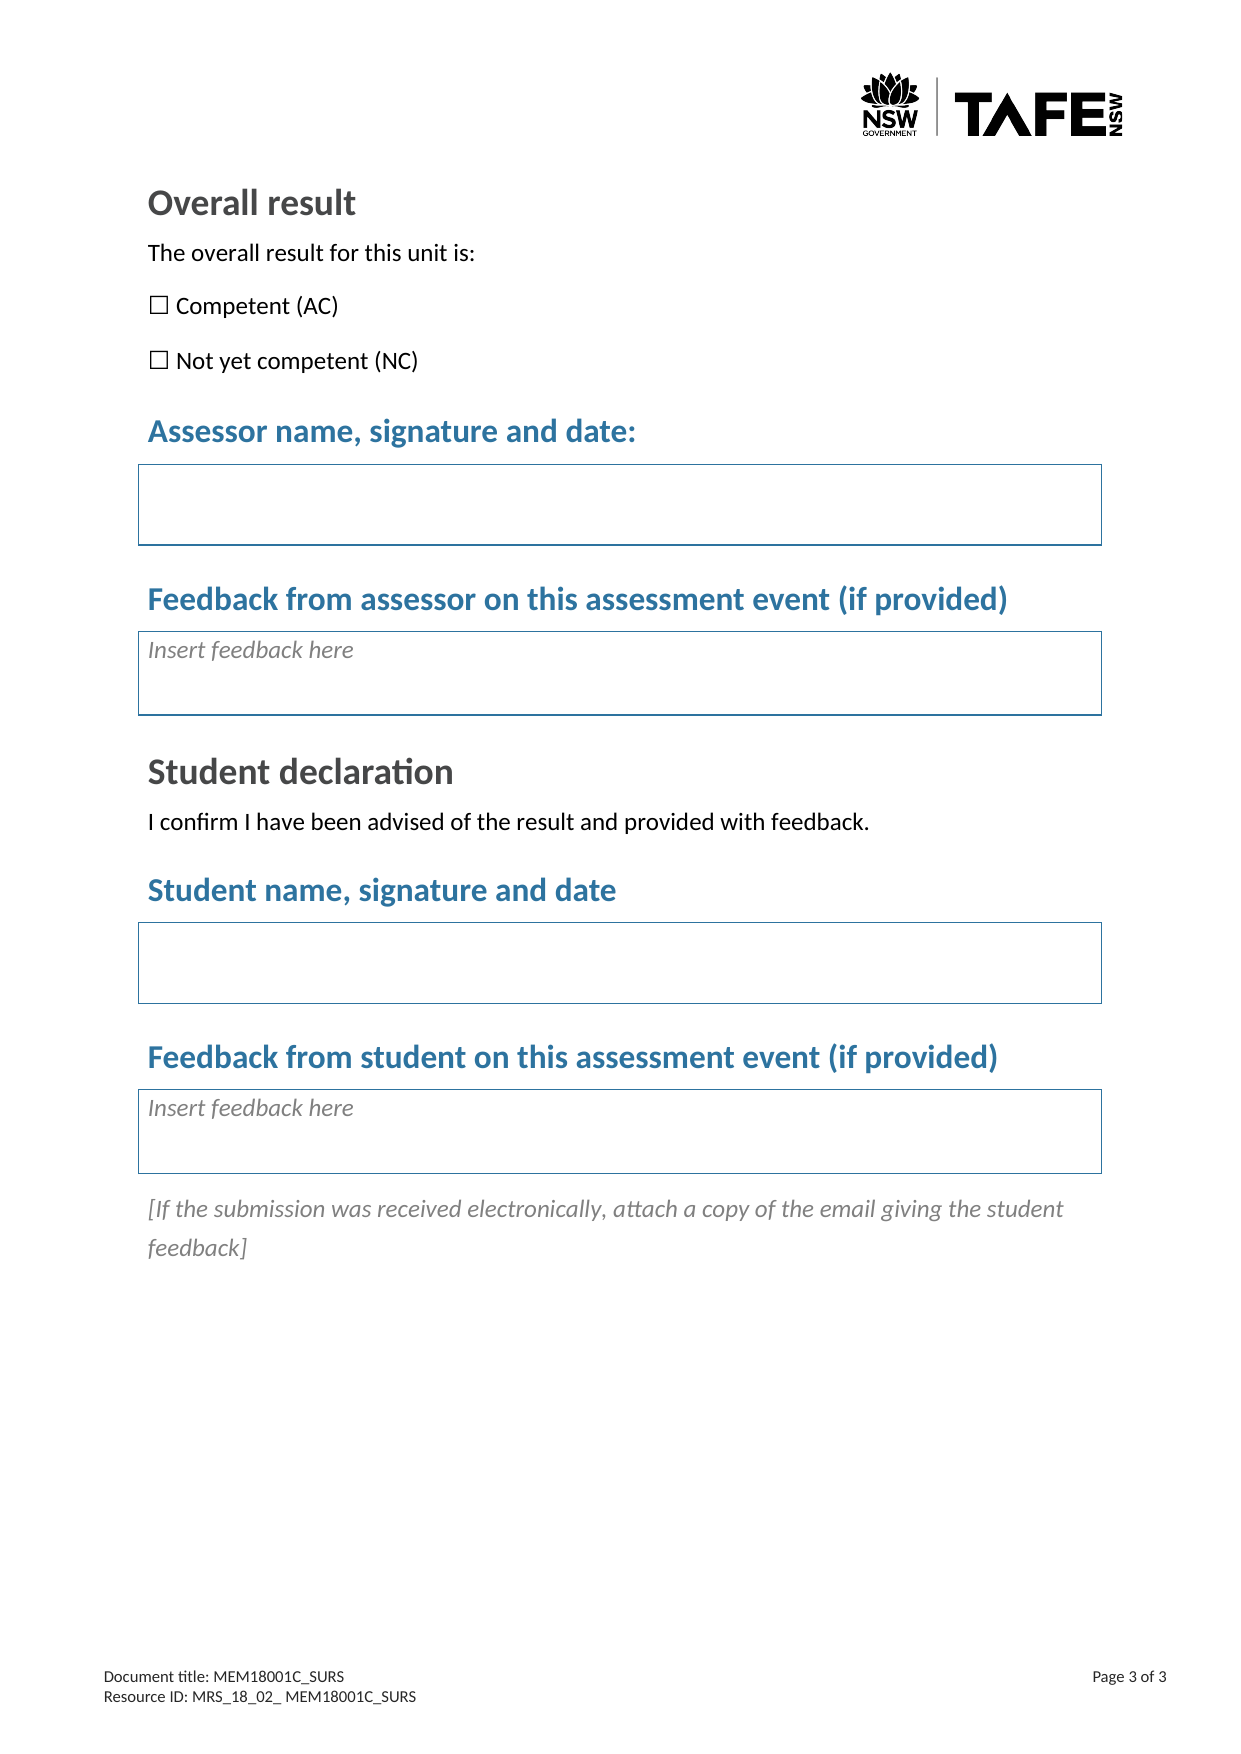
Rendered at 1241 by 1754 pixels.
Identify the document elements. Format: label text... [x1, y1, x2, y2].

subtitle Feedback from assessor on this assessment event (if provided) [148, 577, 1092, 618]
subtitle Student declaration [148, 748, 1092, 793]
subtitle Student name, signature and date [148, 869, 1092, 910]
text I confirm I have been advised of the result and provided with feedback. [148, 806, 1092, 836]
subtitle Assessor name, signature and date: [148, 411, 1092, 451]
text Competent (AC) [148, 288, 1092, 322]
text The overall result for this unit is: [148, 237, 1092, 268]
text [If the submission was received electronically, attach a copy of the email giving the student feedback] [148, 1194, 1092, 1262]
picture [861, 71, 1123, 137]
text Not yet competent (NC) [148, 343, 1092, 377]
text Insert feedback here [139, 1090, 1101, 1123]
text Insert feedback here [139, 632, 1101, 664]
subtitle Feedback from student on this assessment event (if provided) [148, 1036, 1092, 1077]
subtitle Overall result [148, 179, 1092, 225]
